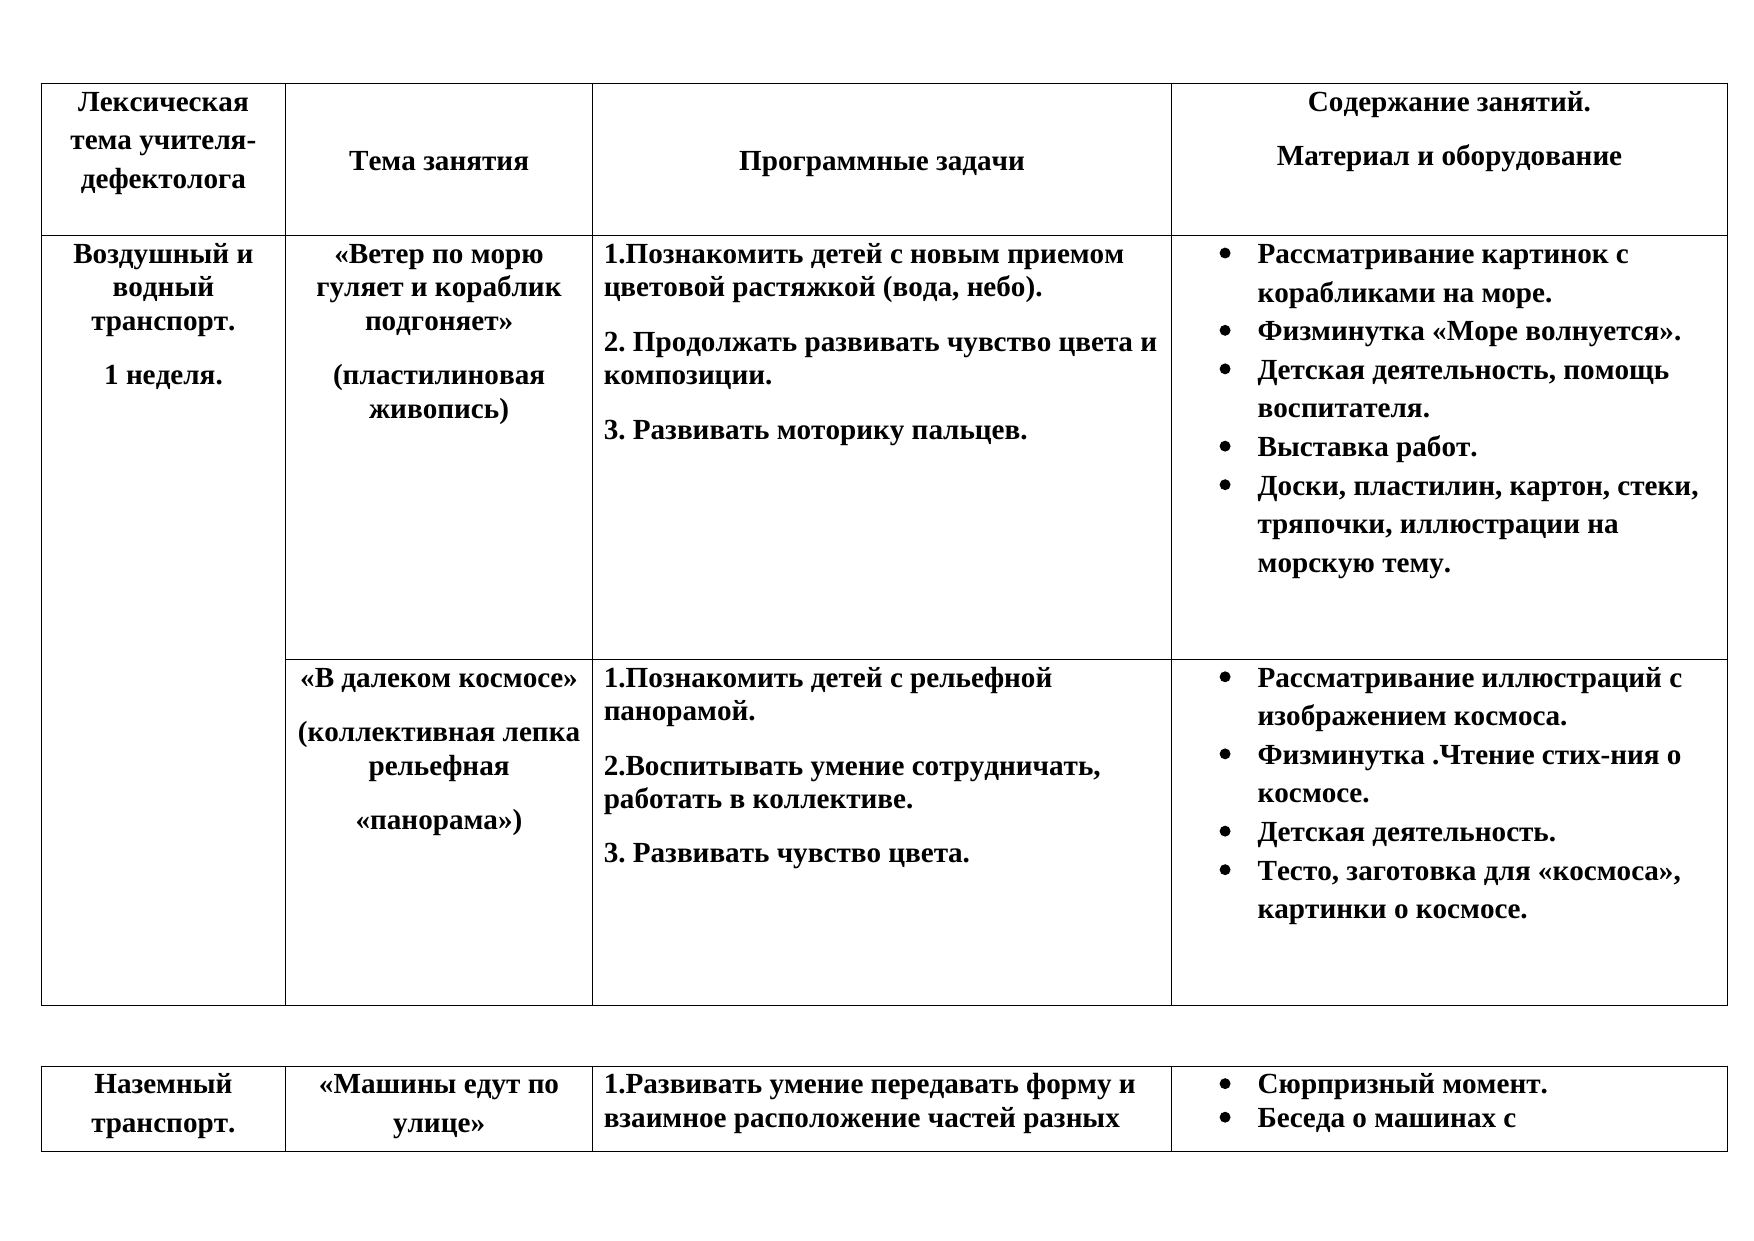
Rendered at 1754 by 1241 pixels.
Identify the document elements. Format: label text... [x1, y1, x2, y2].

table_header Лексическая тема учителя-дефектолога [42, 84, 285, 235]
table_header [593, 1067, 1171, 1151]
table_header Содержание занятий. Материал и оборудование [1172, 84, 1727, 235]
table_cell «В далеком космосе» (коллективная лепка рельефная «панорама») [286, 660, 592, 1005]
table_header Тема занятия [286, 84, 592, 235]
table_cell Рассматривание иллюстраций с изображением космоса. Физминутка .Чтение стих-ния о космосе. Детская деятельность. Тесто, заготовка для «космоса», картинки о космосе. [1172, 660, 1727, 1005]
table_cell «Ветер по морю гуляет и кораблик подгоняет» (пластилиновая живопись) [286, 236, 592, 659]
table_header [42, 1067, 285, 1151]
table_cell 1.Познакомить детей с рельефной панорамой. 2.Воспитывать умение сотрудничать, работать в коллективе. 3. Развивать чувство цвета. [593, 660, 1171, 1005]
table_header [286, 1067, 592, 1151]
table_header Программные задачи [593, 84, 1171, 235]
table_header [1172, 1067, 1727, 1151]
table_cell Воздушный и водный транспорт. 1 неделя. [42, 236, 285, 1005]
table_cell 1.Познакомить детей с новым приемом цветовой растяжкой (вода, небо). 2. Продолжать развивать чувство цвета и композиции. 3. Развивать моторику пальцев. [593, 236, 1171, 659]
table_cell Рассматривание картинок с корабликами на море. Физминутка «Море волнуется». Детская деятельность, помощь воспитателя. Выставка работ. Доски, пластилин, картон, стеки, тряпочки, иллюстрации на морскую тему. [1172, 236, 1727, 659]
